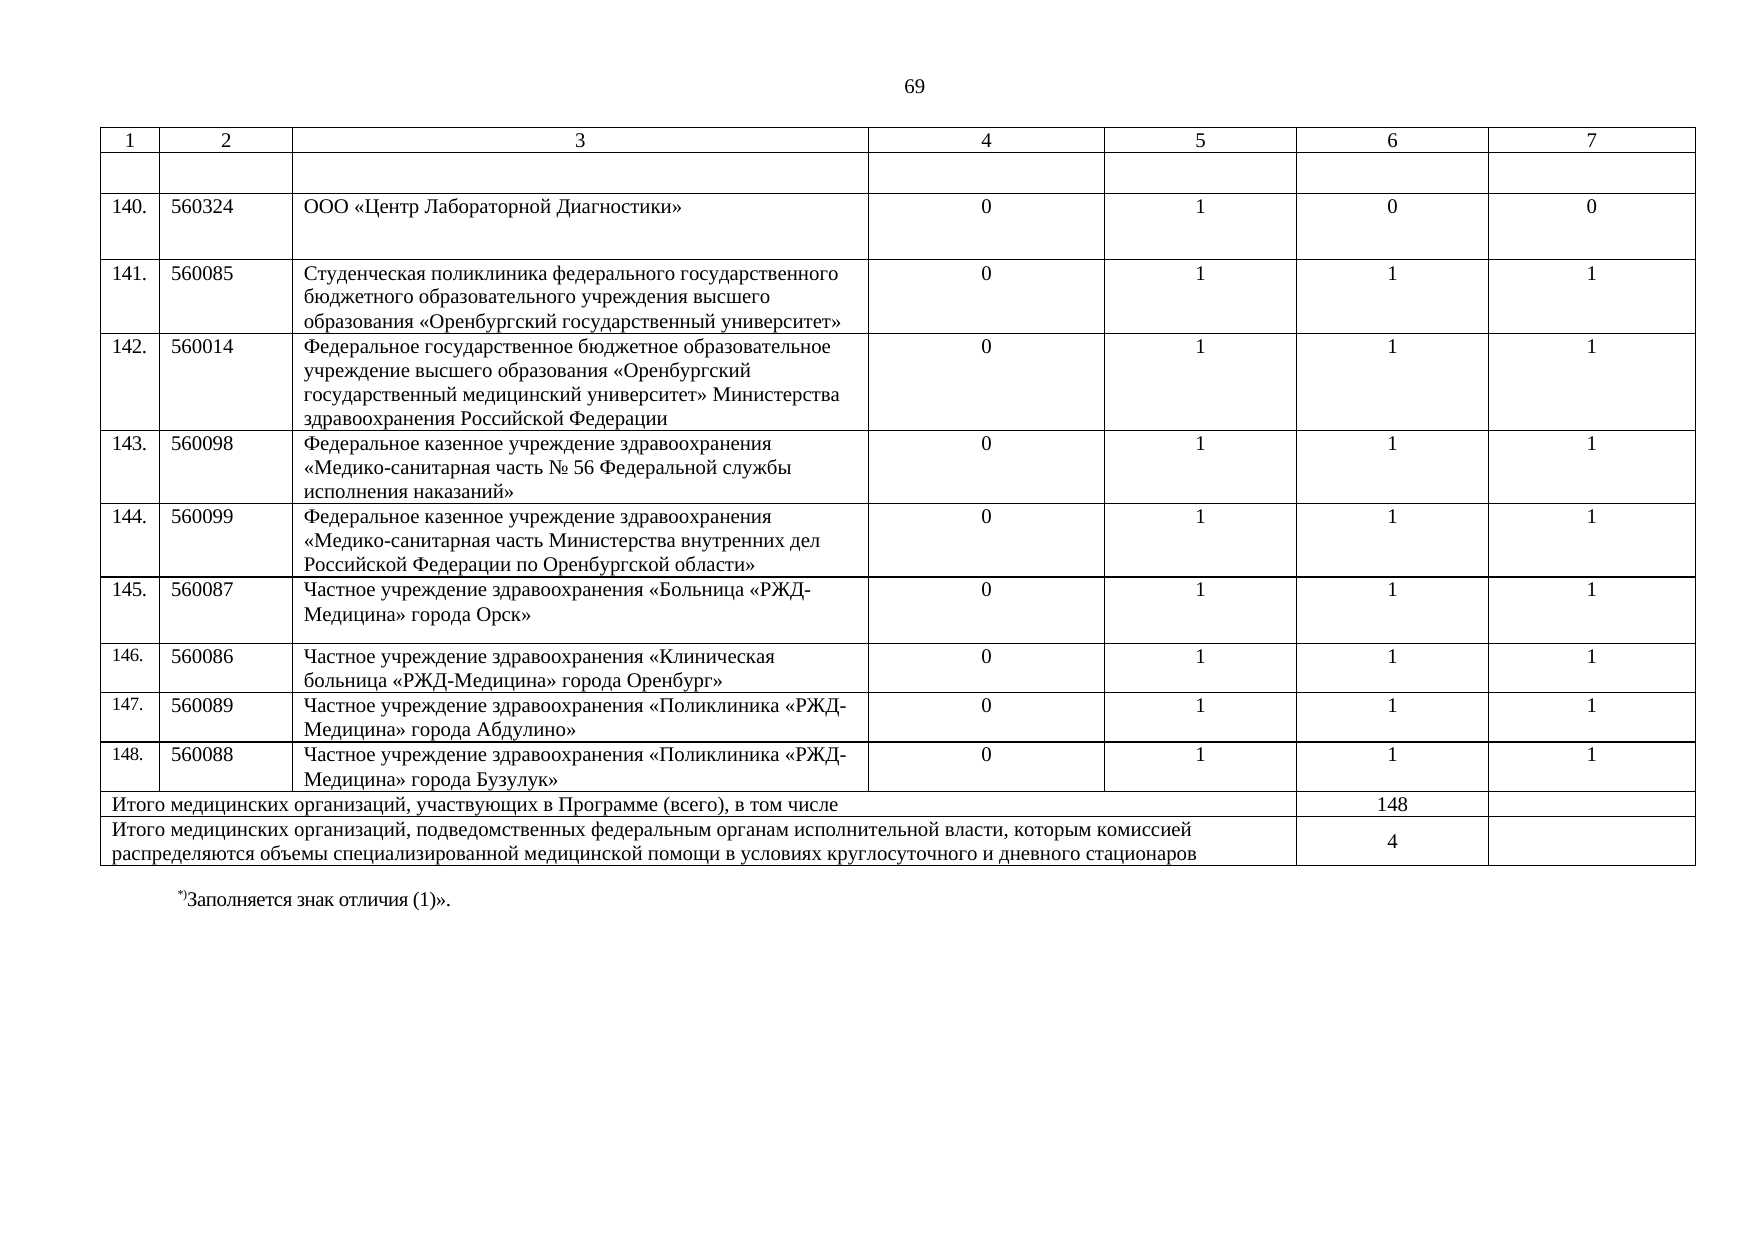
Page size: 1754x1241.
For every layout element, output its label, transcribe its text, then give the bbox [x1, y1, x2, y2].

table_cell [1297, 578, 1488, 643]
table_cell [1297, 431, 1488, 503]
table_header 1 [101, 128, 159, 152]
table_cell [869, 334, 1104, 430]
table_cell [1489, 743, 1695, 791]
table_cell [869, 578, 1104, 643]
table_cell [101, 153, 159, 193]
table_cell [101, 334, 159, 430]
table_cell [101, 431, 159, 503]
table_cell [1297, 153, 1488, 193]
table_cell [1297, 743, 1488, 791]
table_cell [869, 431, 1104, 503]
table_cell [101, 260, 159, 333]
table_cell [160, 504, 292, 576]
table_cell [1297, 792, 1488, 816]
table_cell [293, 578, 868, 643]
table_header 6 [1297, 128, 1488, 152]
table_header 5 [1105, 128, 1296, 152]
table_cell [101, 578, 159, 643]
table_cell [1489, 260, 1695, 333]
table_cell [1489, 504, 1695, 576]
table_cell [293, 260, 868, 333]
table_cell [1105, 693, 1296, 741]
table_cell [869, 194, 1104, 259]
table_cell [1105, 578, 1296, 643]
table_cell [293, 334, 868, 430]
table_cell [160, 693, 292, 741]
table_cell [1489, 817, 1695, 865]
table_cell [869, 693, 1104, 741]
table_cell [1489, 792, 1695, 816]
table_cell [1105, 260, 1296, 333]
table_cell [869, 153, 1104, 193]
text *)Заполняется знак отличия (1)». [118, 887, 1636, 911]
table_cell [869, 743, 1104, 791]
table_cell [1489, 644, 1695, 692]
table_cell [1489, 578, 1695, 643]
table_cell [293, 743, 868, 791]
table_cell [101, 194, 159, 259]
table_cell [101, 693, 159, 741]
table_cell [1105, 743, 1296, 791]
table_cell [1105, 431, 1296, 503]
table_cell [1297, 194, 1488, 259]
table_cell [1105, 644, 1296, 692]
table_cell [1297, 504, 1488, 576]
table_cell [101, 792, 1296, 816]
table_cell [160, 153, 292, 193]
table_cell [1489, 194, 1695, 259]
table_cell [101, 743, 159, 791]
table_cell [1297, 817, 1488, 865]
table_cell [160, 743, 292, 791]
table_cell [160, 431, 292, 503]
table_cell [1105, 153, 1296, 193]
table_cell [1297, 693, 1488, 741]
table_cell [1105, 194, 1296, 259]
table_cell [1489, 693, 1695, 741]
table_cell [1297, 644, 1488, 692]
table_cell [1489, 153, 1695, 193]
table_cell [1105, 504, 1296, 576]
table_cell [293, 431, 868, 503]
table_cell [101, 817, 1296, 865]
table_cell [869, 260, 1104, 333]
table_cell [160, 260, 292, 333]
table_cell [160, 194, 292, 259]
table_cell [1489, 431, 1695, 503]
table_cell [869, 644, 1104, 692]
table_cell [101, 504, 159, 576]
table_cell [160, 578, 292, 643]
table_header 4 [869, 128, 1104, 152]
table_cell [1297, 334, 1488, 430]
table_header 7 [1489, 128, 1695, 152]
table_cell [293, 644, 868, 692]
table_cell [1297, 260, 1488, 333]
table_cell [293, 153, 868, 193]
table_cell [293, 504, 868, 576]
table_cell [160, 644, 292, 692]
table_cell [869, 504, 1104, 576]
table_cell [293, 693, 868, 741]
table_header 2 [160, 128, 292, 152]
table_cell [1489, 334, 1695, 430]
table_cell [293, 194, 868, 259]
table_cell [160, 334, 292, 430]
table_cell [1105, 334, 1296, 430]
table_header 3 [293, 128, 868, 152]
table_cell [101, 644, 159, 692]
